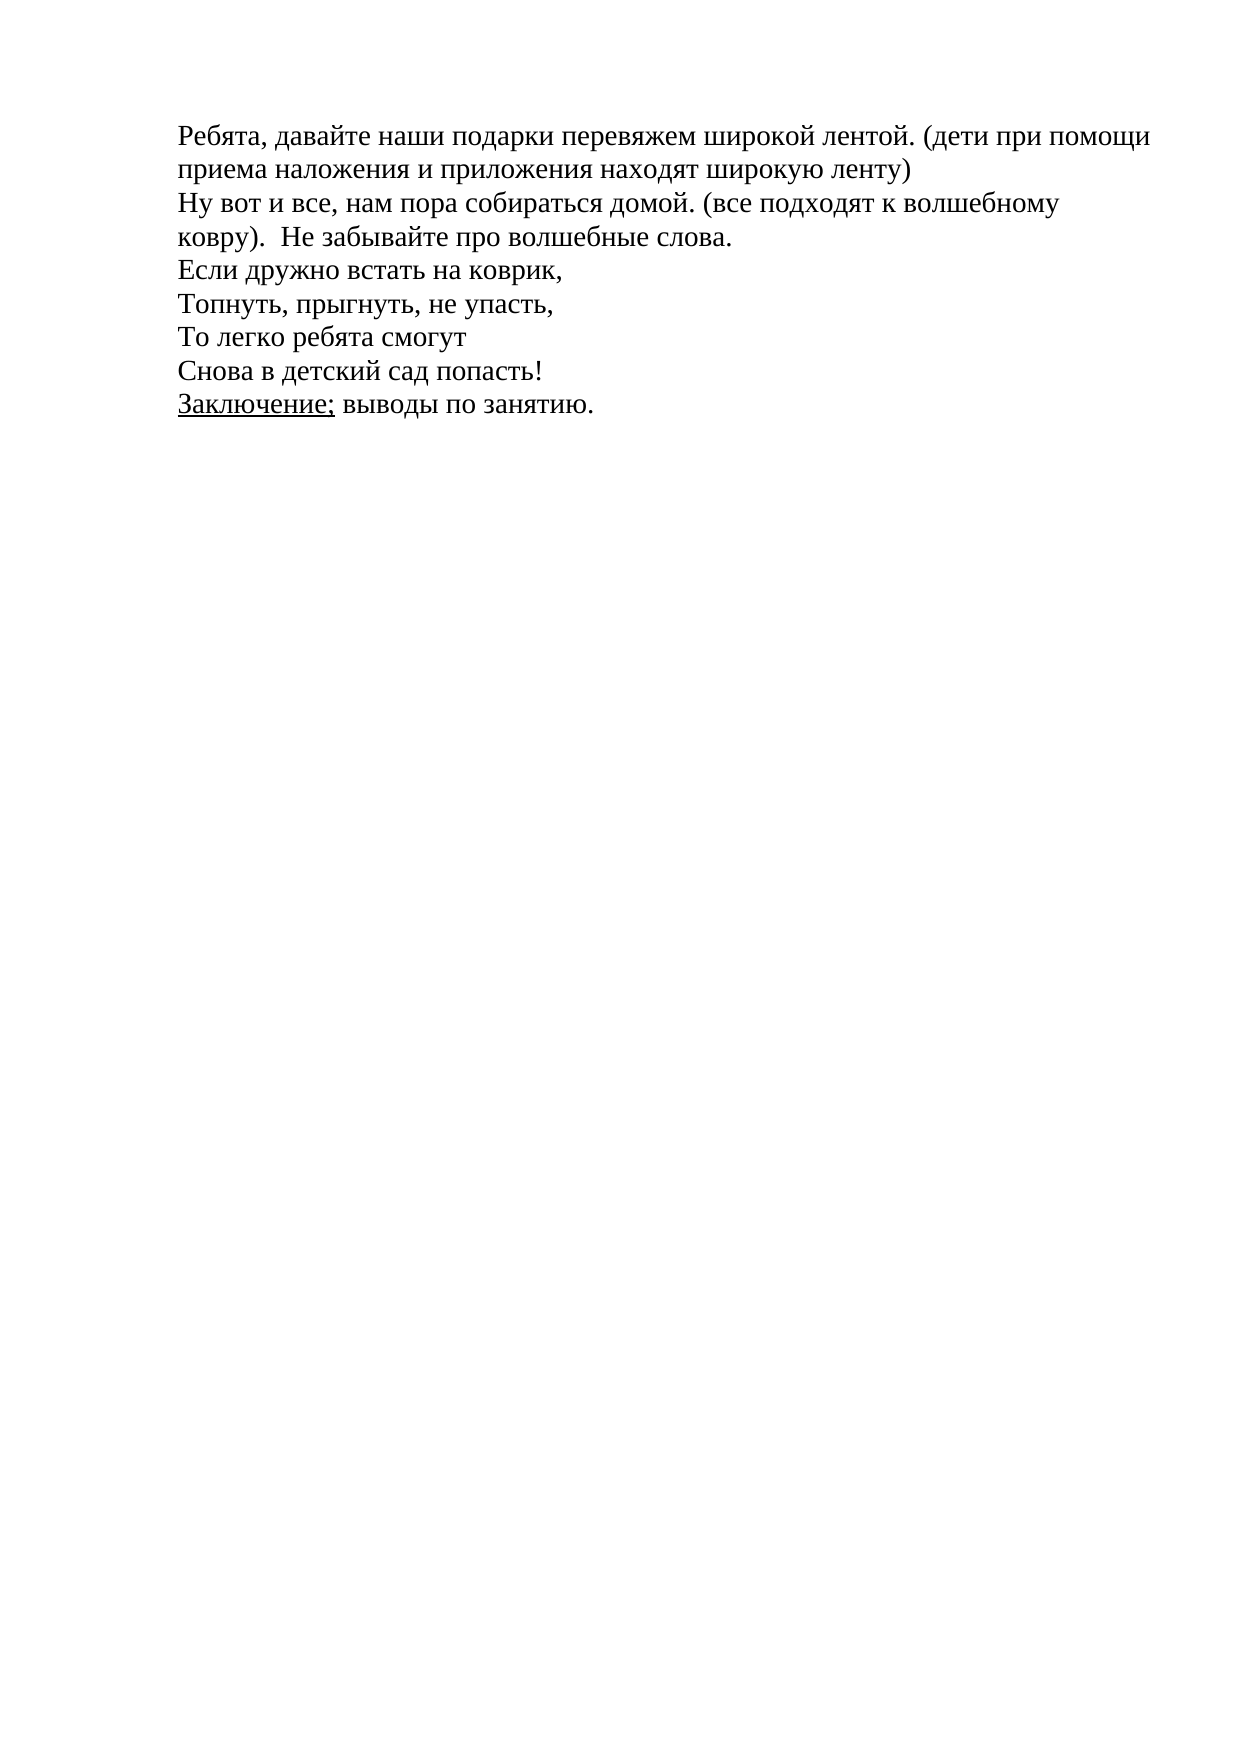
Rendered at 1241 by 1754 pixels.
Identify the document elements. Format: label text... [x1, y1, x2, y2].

text То легко ребята смогут [177, 319, 1152, 353]
text Если дружно встать на коврик, [177, 252, 1152, 286]
text Ребята, давайте наши подарки перевяжем широкой лентой. (дети при помощи приема наложения и приложения находят широкую ленту) [177, 118, 1152, 185]
text Заключение; выводы по занятию. [177, 386, 1152, 420]
text Топнуть, прыгнуть, не упасть, [177, 286, 1152, 319]
text Ну вот и все, нам пора собираться домой. (все подходят к волшебному ковру). Не забывайте про волшебные слова. [177, 185, 1152, 252]
text Снова в детский сад попасть! [177, 353, 1152, 386]
